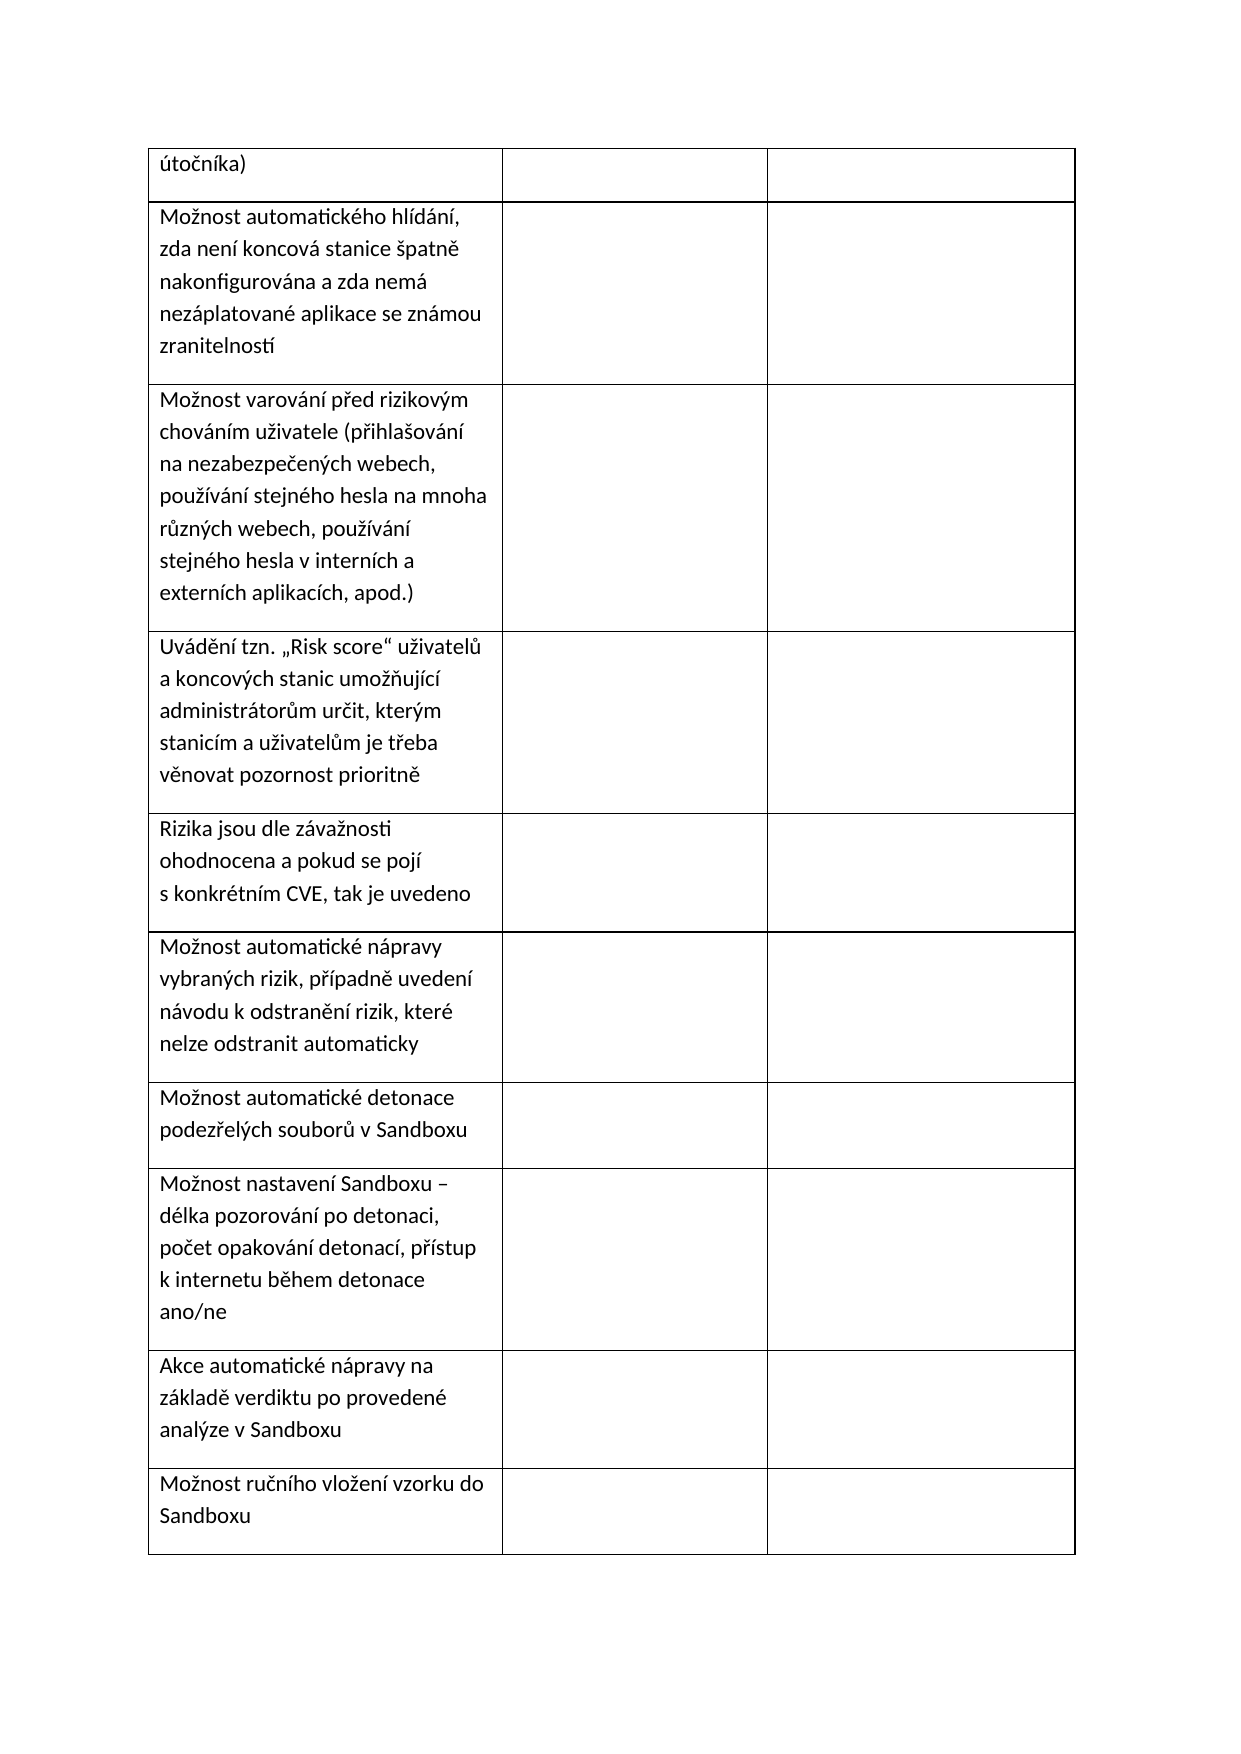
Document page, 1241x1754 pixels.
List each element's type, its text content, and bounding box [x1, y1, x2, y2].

table_cell Možnost ručního vložení vzorku do Sandboxu [149, 1469, 502, 1554]
table_cell [503, 203, 767, 384]
table_cell [503, 385, 767, 631]
table_cell [768, 1469, 1074, 1554]
table_cell [503, 632, 767, 813]
table_cell Možnost automatické detonace podezřelých souborů v Sandboxu [149, 1083, 502, 1168]
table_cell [149, 149, 502, 201]
table_cell [503, 1083, 767, 1168]
table_cell [503, 933, 767, 1082]
table_cell [768, 1083, 1074, 1168]
table_cell Uvádění tzn. „Risk score“ uživatelů a koncových stanic umožňující administrátorům určit, kterým stanicím a uživatelům je třeba věnovat pozornost prioritně [149, 632, 502, 813]
table_cell [503, 1169, 767, 1350]
table_cell [768, 814, 1074, 931]
table_cell [768, 1351, 1074, 1468]
table_cell Možnost nastavení Sandboxu – délka pozorování po detonaci, počet opakování detonací, přístup k internetu během detonace ano/ne [149, 1169, 502, 1350]
table_cell [768, 933, 1074, 1082]
table_cell [503, 149, 767, 201]
table_cell [503, 814, 767, 931]
table_cell Možnost varování před rizikovým chováním uživatele (přihlašování na nezabezpečených webech, používání stejného hesla na mnoha různých webech, používání stejného hesla v interních a externích aplikacích, apod.) [149, 385, 502, 631]
table_cell [768, 385, 1074, 631]
table_cell Rizika jsou dle závažnosti ohodnocena a pokud se pojí s konkrétním CVE, tak je uvedeno [149, 814, 502, 931]
table_cell [768, 203, 1074, 384]
table_cell Akce automatické nápravy na základě verdiktu po provedené analýze v Sandboxu [149, 1351, 502, 1468]
table_cell [768, 1169, 1074, 1350]
table_cell Možnost automatického hlídání, zda není koncová stanice špatně nakonfigurována a zda nemá nezáplatované aplikace se známou zranitelností [149, 203, 502, 384]
table_cell [768, 632, 1074, 813]
table_cell [768, 149, 1074, 201]
table_cell [503, 1351, 767, 1468]
table_cell Možnost automatické nápravy vybraných rizik, případně uvedení návodu k odstranění rizik, které nelze odstranit automaticky [149, 933, 502, 1082]
table_cell [503, 1469, 767, 1554]
